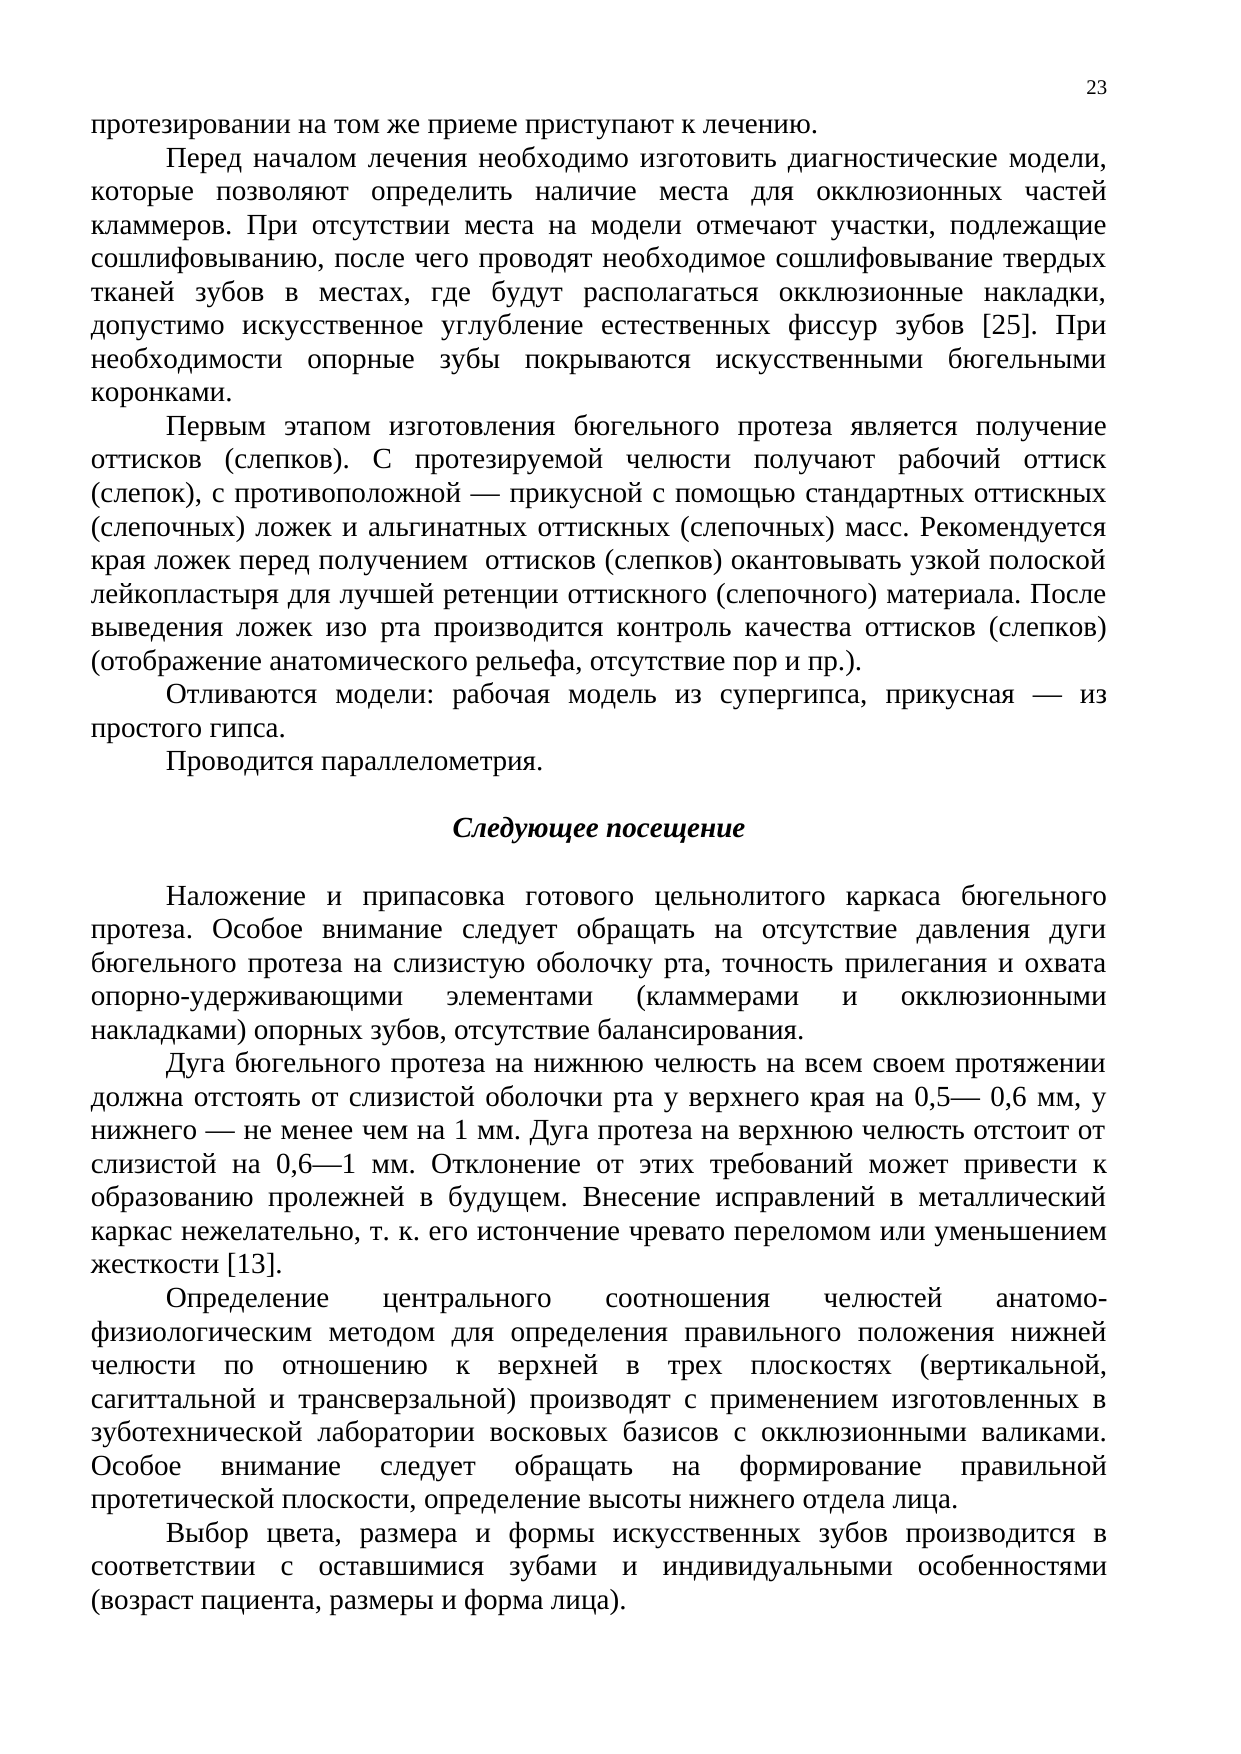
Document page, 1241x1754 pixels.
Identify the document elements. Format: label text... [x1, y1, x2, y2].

text Наложение и припасовка готового цельнолитого каркаса бюгельного протеза. Особое внимание следует обращать на отсутствие давления дуги бюгельного протеза на слизистую оболочку рта, точность прилегания и охвата опорно-удерживающими элементами (кламмерами и окклюзионными накладками) опорных зубов, отсутствие балансирования. [91, 878, 1107, 1045]
text Дуга бюгельного протеза на нижнюю челюсть на всем своем протяжении должна отстоять от слизистой оболочки рта у верхнего края на 0,5— , у нижнего — не менее чем на . Дуга протеза на верхнюю челюсть отстоит от слизистой на 0,6—1 мм. Отклонение от этих требований может привести к образованию пролежней в будущем. Внесение исправлений в металлический каркас нежелательно, т. к. его истончение чревато переломом или уменьшением жесткости [13]. [91, 1045, 1107, 1280]
text Выбор цвета, размера и формы искусственных зубов производится в соответствии с оставшимися зубами и индивидуальными особенностями (возраст пациента, размеры и форма лица). [91, 1515, 1107, 1616]
text Следующее посещение [91, 811, 1107, 844]
text Перед началом лечения необходимо изготовить диагностические модели, которые позволяют определить наличие места для окклюзионных частей кламмеров. При отсутствии места на модели отмечают участки, подлежащие сошлифовыванию, после чего проводят необходимое сошлифовывание твердых тканей зубов в местах, где будут располагаться окклюзионные накладки, допустимо искусственное углубление естественных фиссур зубов [25]. При необходимости опорные зубы покрываются искусственными бюгельными коронками. [91, 140, 1107, 408]
text Первым этапом изготовления бюгельного протеза является получение оттисков (слепков). С протезируемой челюсти получают рабочий оттиск (слепок), с противоположной — прикусной с помощью стандартных оттискных (слепочных) ложек и альгинатных оттискных (слепочных) масс. Рекомендуется края ложек перед получением оттисков (слепков) окантовывать узкой полоской лейкопластыря для лучшей ретенции оттискного (слепочного) материала. После выведения ложек изо рта производится контроль качества оттисков (слепков) (отображение анатомического рельефа, отсутствие пор и пр.). [91, 408, 1107, 676]
text Проводится параллелометрия. [91, 743, 1107, 777]
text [91, 106, 1107, 140]
text Определение центрального соотношения челюстей анатомо-физиологическим методом для определения правильного положения нижней челюсти по отношению к верхней в трех плоскостях (вертикальной, сагиттальной и трансверзальной) производят с применением изготовленных в зуботехнической лаборатории восковых базисов с окклюзионными валиками. Особое внимание следует обращать на формирование правильной протетической плоскости, определение высоты нижнего отдела лица. [91, 1280, 1107, 1515]
text Отливаются модели: рабочая модель из супергипса, прикусная — из простого гипса. [91, 676, 1107, 743]
